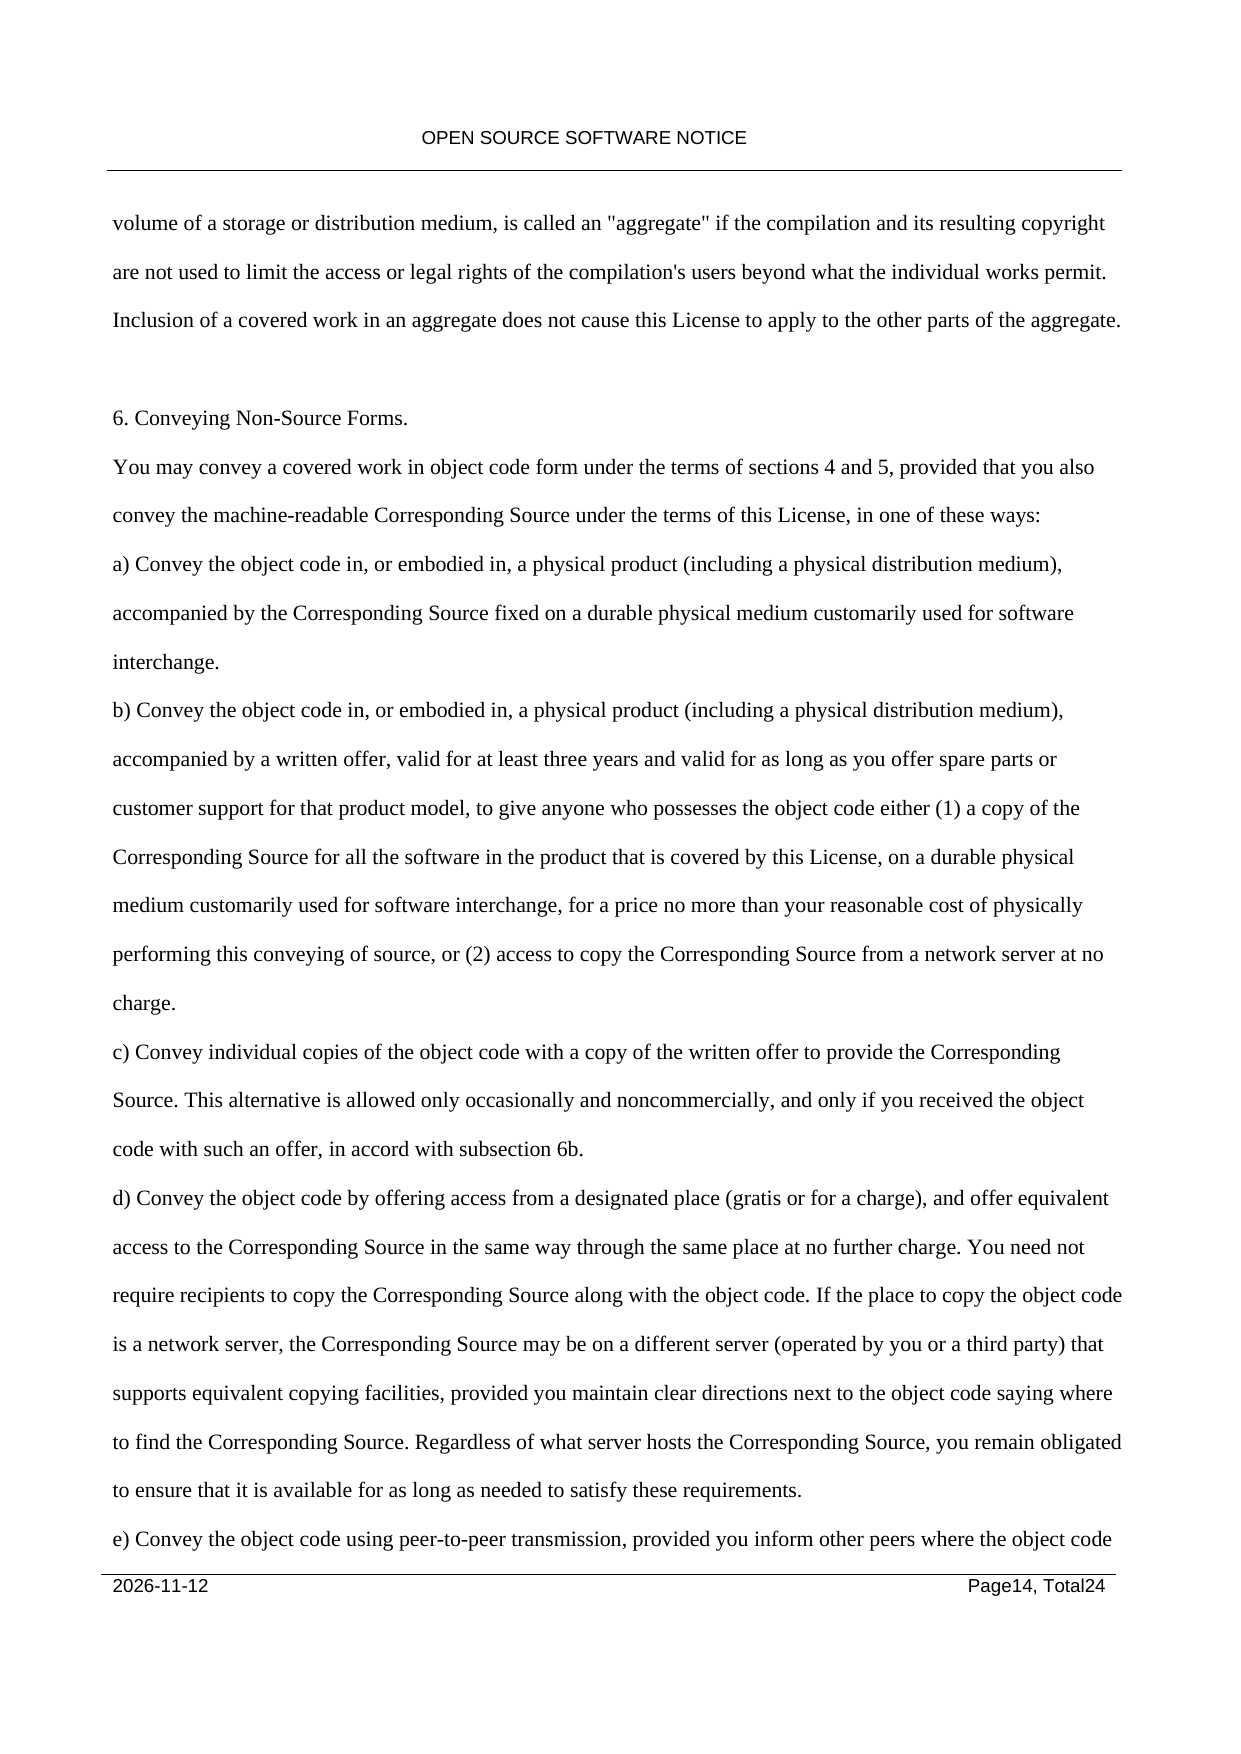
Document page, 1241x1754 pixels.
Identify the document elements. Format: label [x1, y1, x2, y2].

text [112, 206, 1128, 1555]
